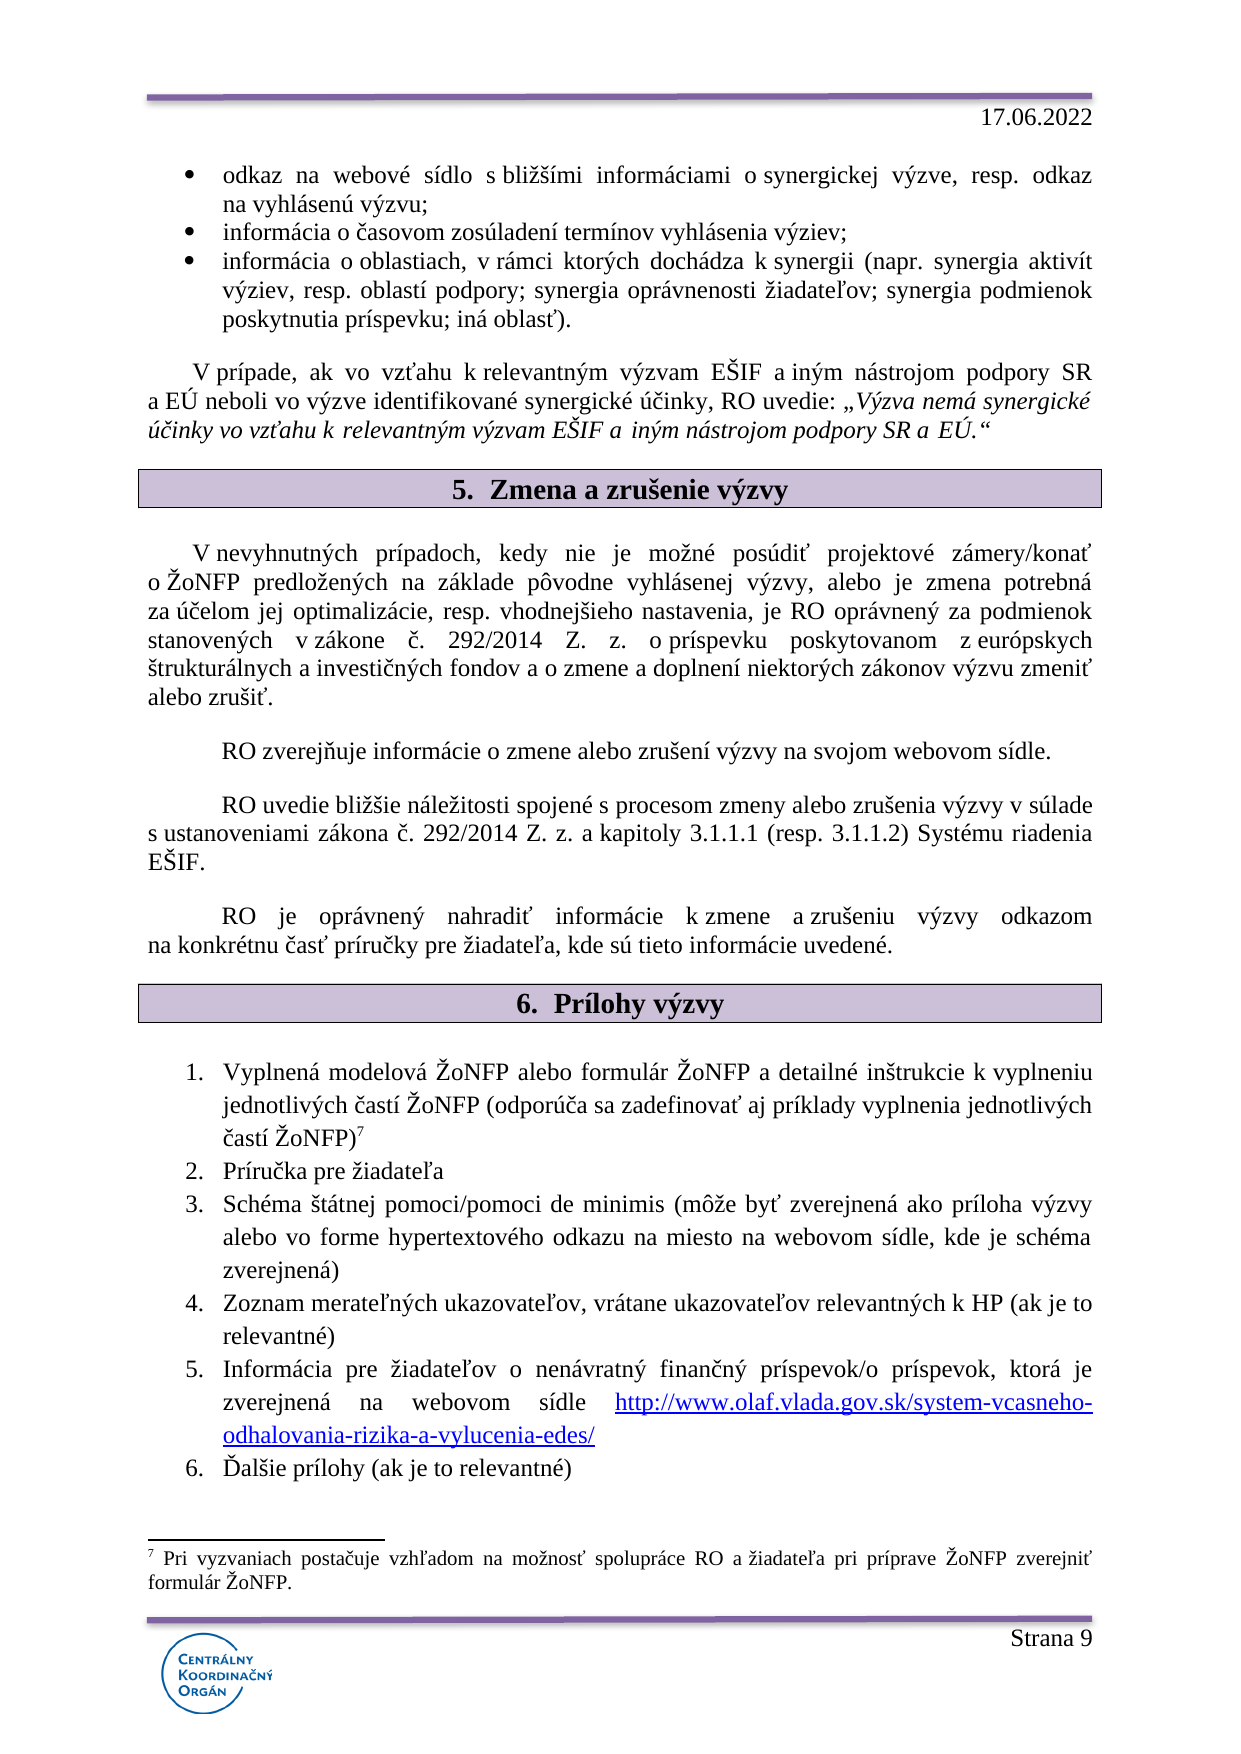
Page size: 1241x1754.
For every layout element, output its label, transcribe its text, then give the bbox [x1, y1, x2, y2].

text RO zverejňuje informácie o zmene alebo zrušení výzvy na svojom webovom sídle. [148, 736, 1093, 765]
list Schéma štátnej pomoci/pomoci de minimis (môže byť zverejnená ako príloha výzvy alebo vo forme hypertextového odkazu na miesto na webovom sídle, kde je schéma zverejnená) [185, 1189, 1093, 1284]
list Informácia pre žiadateľov o nenávratný finančný príspevok/o príspevok, ktorá je zverejnená na webovom sídle http://www.olaf.vlada.gov.sk/system-vcasneho-odhalovania-rizika-a-vylucenia-edes/ [185, 1354, 1093, 1449]
list odkaz na webové sídlo s bližšími informáciami o synergickej výzve, resp. odkaz na vyhlásenú výzvu; [185, 160, 1093, 217]
list Prílohy výzvy [139, 985, 1101, 1022]
text V nevyhnutných prípadoch, kedy nie je možné posúdiť projektové zámery/konať o ŽoNFP predložených na základe pôvodne vyhlásenej výzvy, alebo je zmena potrebná za účelom jej optimalizácie, resp. vhodnejšieho nastavenia, je RO oprávnený za podmienok stanovených v zákone č. 292/2014 Z. z. o príspevku poskytovanom z európskych štrukturálnych a investičných fondov a o zmene a doplnení niektorých zákonov výzvu zmeniť alebo zrušiť. [148, 538, 1093, 711]
list Príručka pre žiadateľa [185, 1156, 1093, 1185]
picture [159, 1631, 272, 1713]
list informácia o oblastiach, v rámci ktorých dochádza k synergii (napr. synergia aktivít výziev, resp. oblastí podpory; synergia oprávnenosti žiadateľov; synergia podmienok poskytnutia príspevku; iná oblasť). [185, 246, 1093, 332]
text RO uvedie bližšie náležitosti spojené s procesom zmeny alebo zrušenia výzvy v súlade s ustanoveniami zákona č. 292/2014 Z. z. a kapitoly 3.1.1.1 (resp. 3.1.1.2) Systému riadenia EŠIF. [148, 790, 1093, 876]
list Vyplnená modelová ŽoNFP alebo formulár ŽoNFP a detailné inštrukcie k vyplneniu jednotlivých častí ŽoNFP (odporúča sa zadefinovať aj príklady vyplnenia jednotlivých častí ŽoNFP) [185, 1057, 1093, 1152]
list informácia o časovom zosúladení termínov vyhlásenia výziev; [185, 217, 1093, 246]
list Zmena a zrušenie výzvy [139, 470, 1101, 507]
text RO je oprávnený nahradiť informácie k zmene a zrušeniu výzvy odkazom na konkrétnu časť príručky pre žiadateľa, kde sú tieto informácie uvedené. [148, 901, 1093, 958]
list Zoznam merateľných ukazovateľov, vrátane ukazovateľov relevantných k HP (ak je to relevantné) [185, 1288, 1093, 1350]
text V prípade, ak vo vzťahu k relevantným výzvam EŠIF a iným nástrojom podpory SR a EÚ neboli vo výzve identifikované synergické účinky, RO uvedie: „Výzva nemá synergické účinky vo vzťahu k relevantným výzvam EŠIF a iným nástrojom podpory SR a EÚ.“ [148, 357, 1093, 444]
list Ďalšie prílohy (ak je to relevantné) [185, 1453, 1093, 1482]
